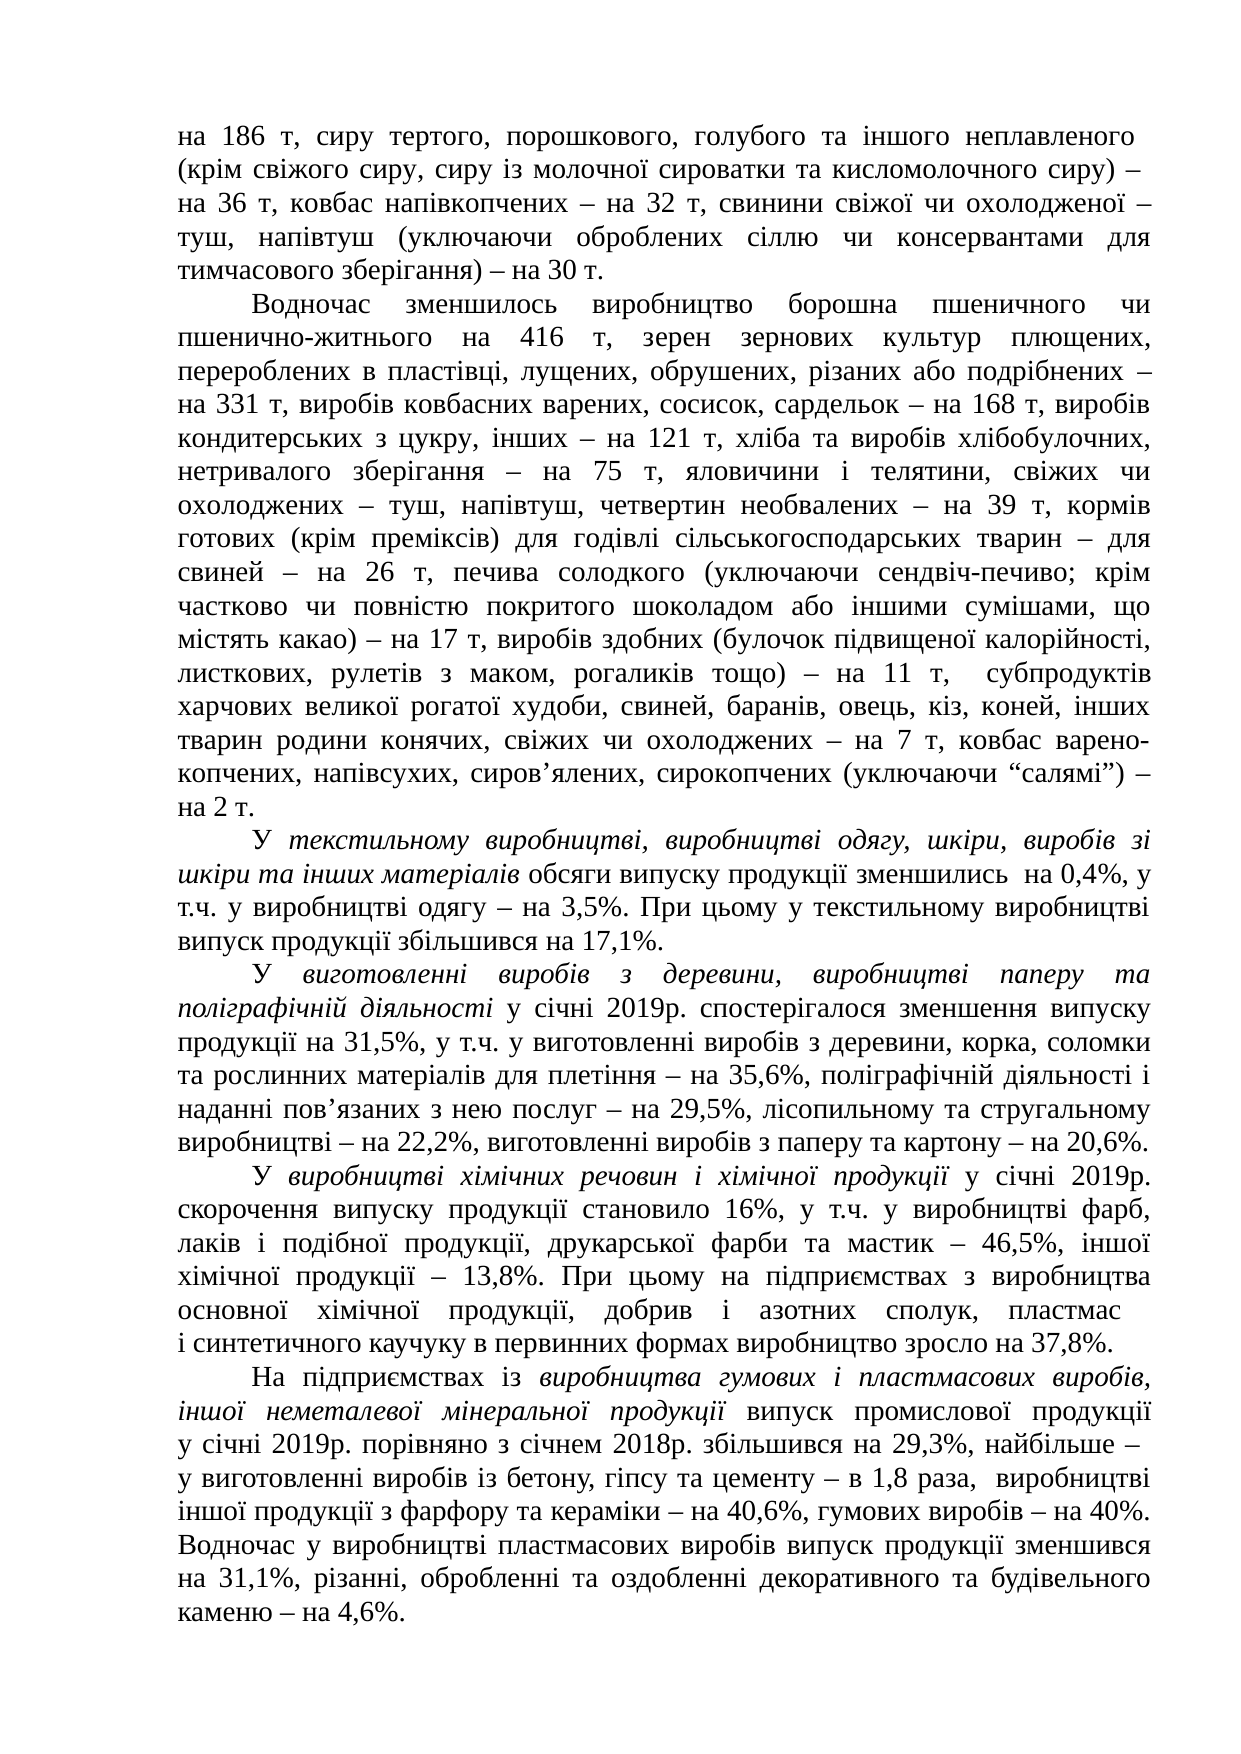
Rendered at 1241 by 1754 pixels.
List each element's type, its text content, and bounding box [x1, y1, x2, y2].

text У текстильному виробництві, виробництві одягу, шкіри, виробів зі шкіри та інших матеріалів обсяги випуску продукції зменшились на 0,4%, у т.ч. у виробництві одягу – на 3,5%. При цьому у текстильному виробництві випуск продукції збільшився на 17,1%. [177, 822, 1152, 957]
text На підприємствах із виробництва гумових і пластмасових виробів, іншої неметалевої мінеральної продукції випуск промислової продукції у січні 2019р. порівняно з січнем 2018р. збільшився на 29,3%, найбільше – у виготовленні виробів із бетону, гіпсу та цементу – в 1,8 раза, виробництві іншої продукції з фарфору та кераміки – на 40,6%, гумових виробів – на 40%. Водночас у виробництві пластмасових виробів випуск продукції зменшився на 31,1%, різанні, обробленні та оздобленні декоративного та будівельного каменю – на 4,6%. [177, 1359, 1152, 1627]
text Водночас зменшилось виробництво борошна пшеничного чи пшенично-житнього на 416 т, зерен зернових культур плющених, перероблених в пластівці, лущених, обрушених, різаних або подрібнених – на 331 т, виробів ковбасних варених, сосисок, сардельок – на 168 т, виробів кондитерських з цукру, інших – на 121 т, хліба та виробів хлібобулочних, нетривалого зберігання – на 75 т, яловичини і телятини, свіжих чи охолоджених – туш, напівтуш, четвертин необвалених – на 39 т, кормів готових (крім преміксів) для годівлі сільськогосподарських тварин – для свиней – на 26 т, печива солодкого (уключаючи сендвіч-печиво; крім частково чи повністю покритого шоколадом або іншими сумішами, що містять какао) – на 17 т, виробів здобних (булочок підвищеної калорійності, листкових, рулетів з маком, рогаликів тощо) – на 11 т, субпродуктів харчових великої рогатої худоби, свиней, баранів, овець, кіз, коней, інших тварин родини конячих, свіжих чи охолоджених – на 7 т, ковбас варено-копчених, напівсухих, сиров’ялених, сирокопчених (уключаючи “салямі”) – на 2 т. [177, 286, 1152, 822]
text У виробництві хімічних речовин і хімічної продукції у січні 2019р. скорочення випуску продукції становило 16%, у т.ч. у виробництві фарб, лаків і подібної продукції, друкарської фарби та мастик – 46,5%, іншої хімічної продукції – 13,8%. При цьому на підприємствах з виробництва основної хімічної продукції, добрив і азотних сполук, пластмас і синтетичного каучуку в первинних формах виробництво зросло на 37,8%. [177, 1158, 1152, 1359]
text У виготовленні виробів з деревини, виробництві паперу та поліграфічній діяльності у січні 2019р. спостерігалося зменшення випуску продукції на 31,5%, у т.ч. у виготовленні виробів з деревини, корка, соломки та рослинних матеріалів для плетіння – на 35,6%, поліграфічній діяльності і наданні пов’язаних з нею послуг – на 29,5%, лісопильному та стругальному виробництві – на 22,2%, виготовленні виробів з паперу та картону – на 20,6%. [177, 957, 1152, 1158]
